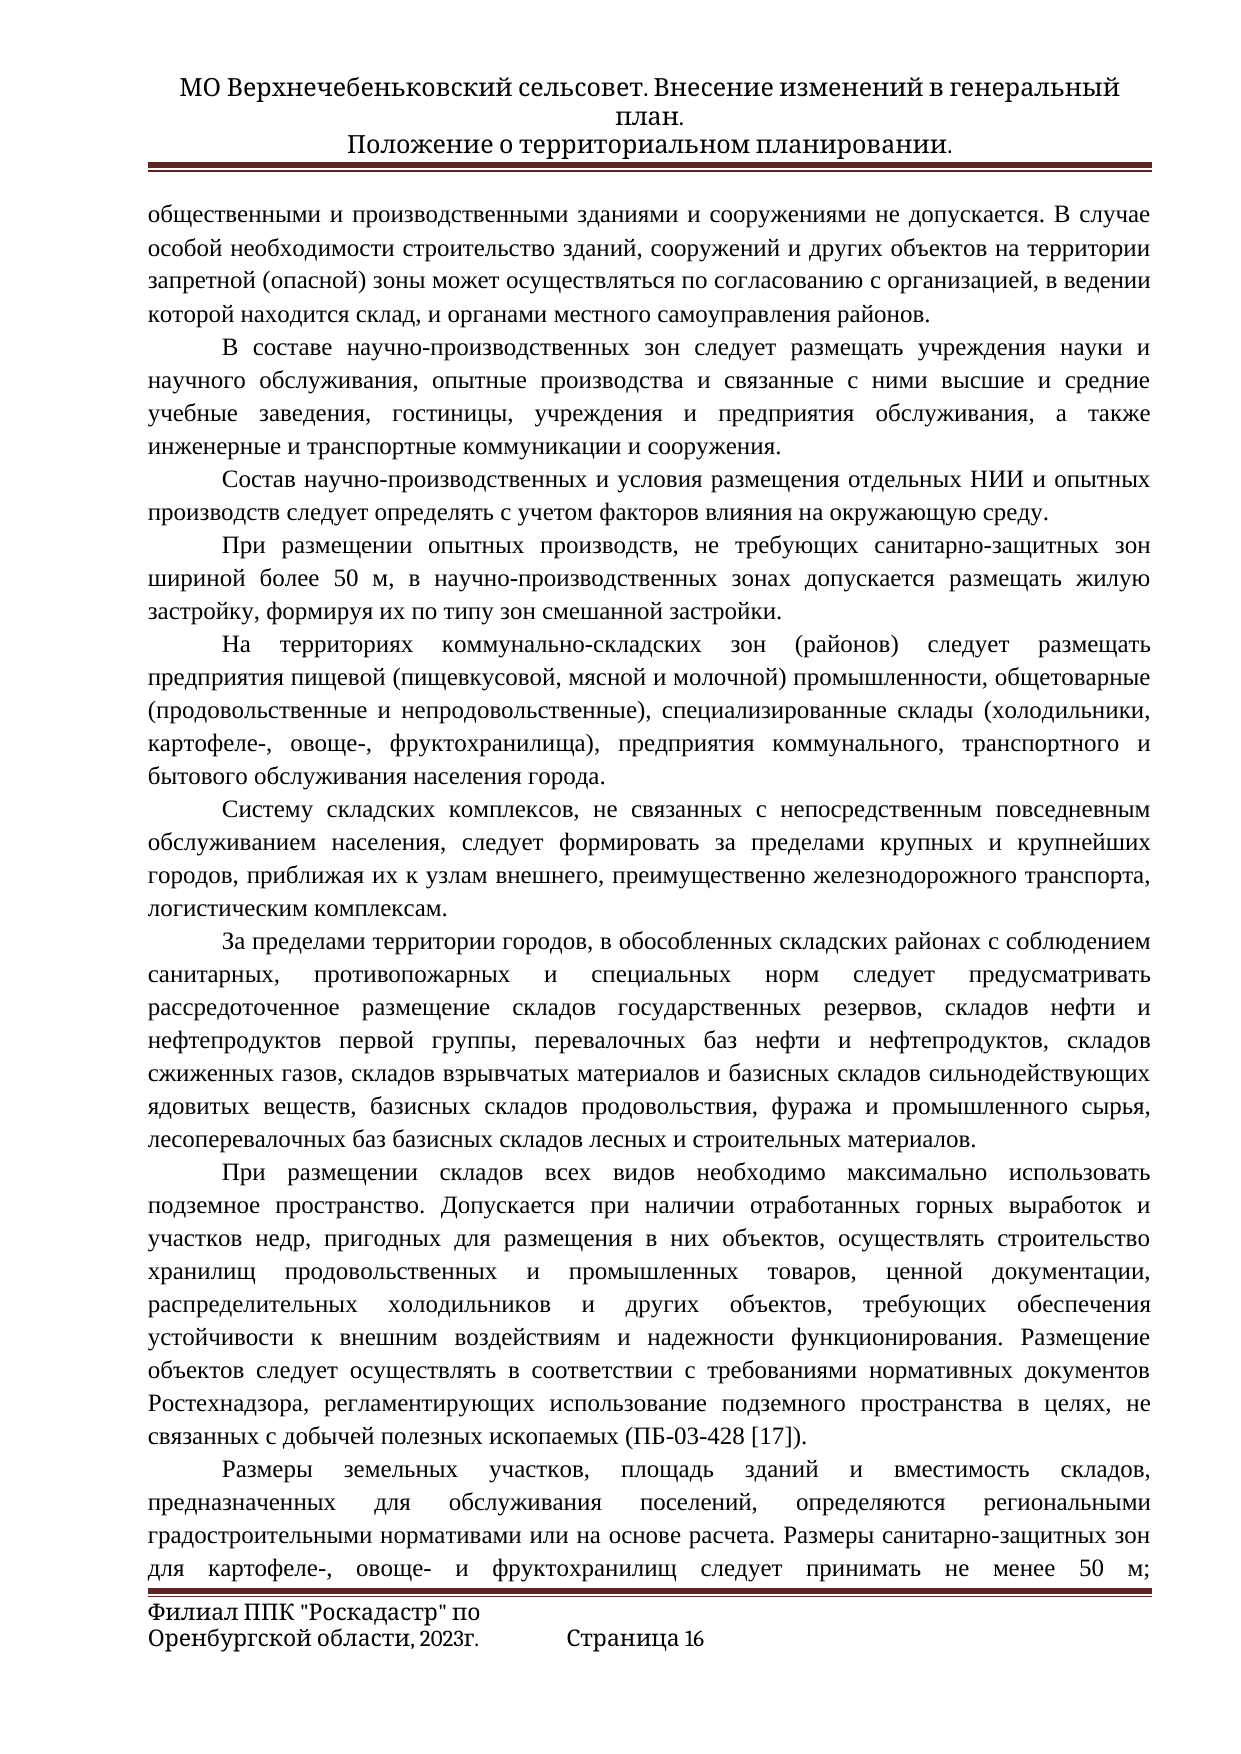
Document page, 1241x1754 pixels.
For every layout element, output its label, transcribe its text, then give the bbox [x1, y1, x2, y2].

text В составе научно-производственных зон следует размещать учреждения науки и научного обслуживания, опытные производства и связанные с ними высшие и средние учебные заведения, гостиницы, учреждения и предприятия обслуживания, а также инженерные и транспортные коммуникации и сооружения. [148, 332, 1152, 459]
text На территориях коммунально-складских зон (районов) следует размещать предприятия пищевой (пищевкусовой, мясной и молочной) промышленности, общетоварные (продовольственные и непродовольственные), специализированные склады (холодильники, картофеле-, овоще-, фруктохранилища), предприятия коммунального, транспортного и бытового обслуживания населения города. [148, 629, 1152, 790]
text За пределами территории городов, в обособленных складских районах с соблюдением санитарных, противопожарных и специальных норм следует предусматривать рассредоточенное размещение складов государственных резервов, складов нефти и нефтепродуктов первой группы, перевалочных баз нефти и нефтепродуктов, складов сжиженных газов, складов взрывчатых материалов и базисных складов сильнодействующих ядовитых веществ, базисных складов продовольствия, фуража и промышленного сырья, лесоперевалочных баз базисных складов лесных и строительных материалов. [148, 926, 1152, 1153]
text Систему складских комплексов, не связанных с непосредственным повседневным обслуживанием населения, следует формировать за пределами крупных и крупнейших городов, приближая их к узлам внешнего, преимущественно железнодорожного транспорта, логистическим комплексам. [148, 794, 1152, 922]
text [148, 1454, 1152, 1582]
text При размещении складов всех видов необходимо максимально использовать подземное пространство. Допускается при наличии отработанных горных выработок и участков недр, пригодных для размещения в них объектов, осуществлять строительство хранилищ продовольственных и промышленных товаров, ценной документации, распределительных холодильников и других объектов, требующих обеспечения устойчивости к внешним воздействиям и надежности функционирования. Размещение объектов следует осуществлять в соответствии с требованиями нормативных документов Ростехнадзора, регламентирующих использование подземного пространства в целях, не связанных с добычей полезных ископаемых (ПБ-03-428 [17]). [148, 1157, 1152, 1450]
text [148, 199, 1152, 327]
text При размещении опытных производств, не требующих санитарно-защитных зон шириной более 50 м, в научно-производственных зонах допускается размещать жилую застройку, формируя их по типу зон смешанной застройки. [148, 530, 1152, 624]
text Состав научно-производственных и условия размещения отдельных НИИ и опытных производств следует определять с учетом факторов влияния на окружающую среду. [148, 464, 1152, 526]
